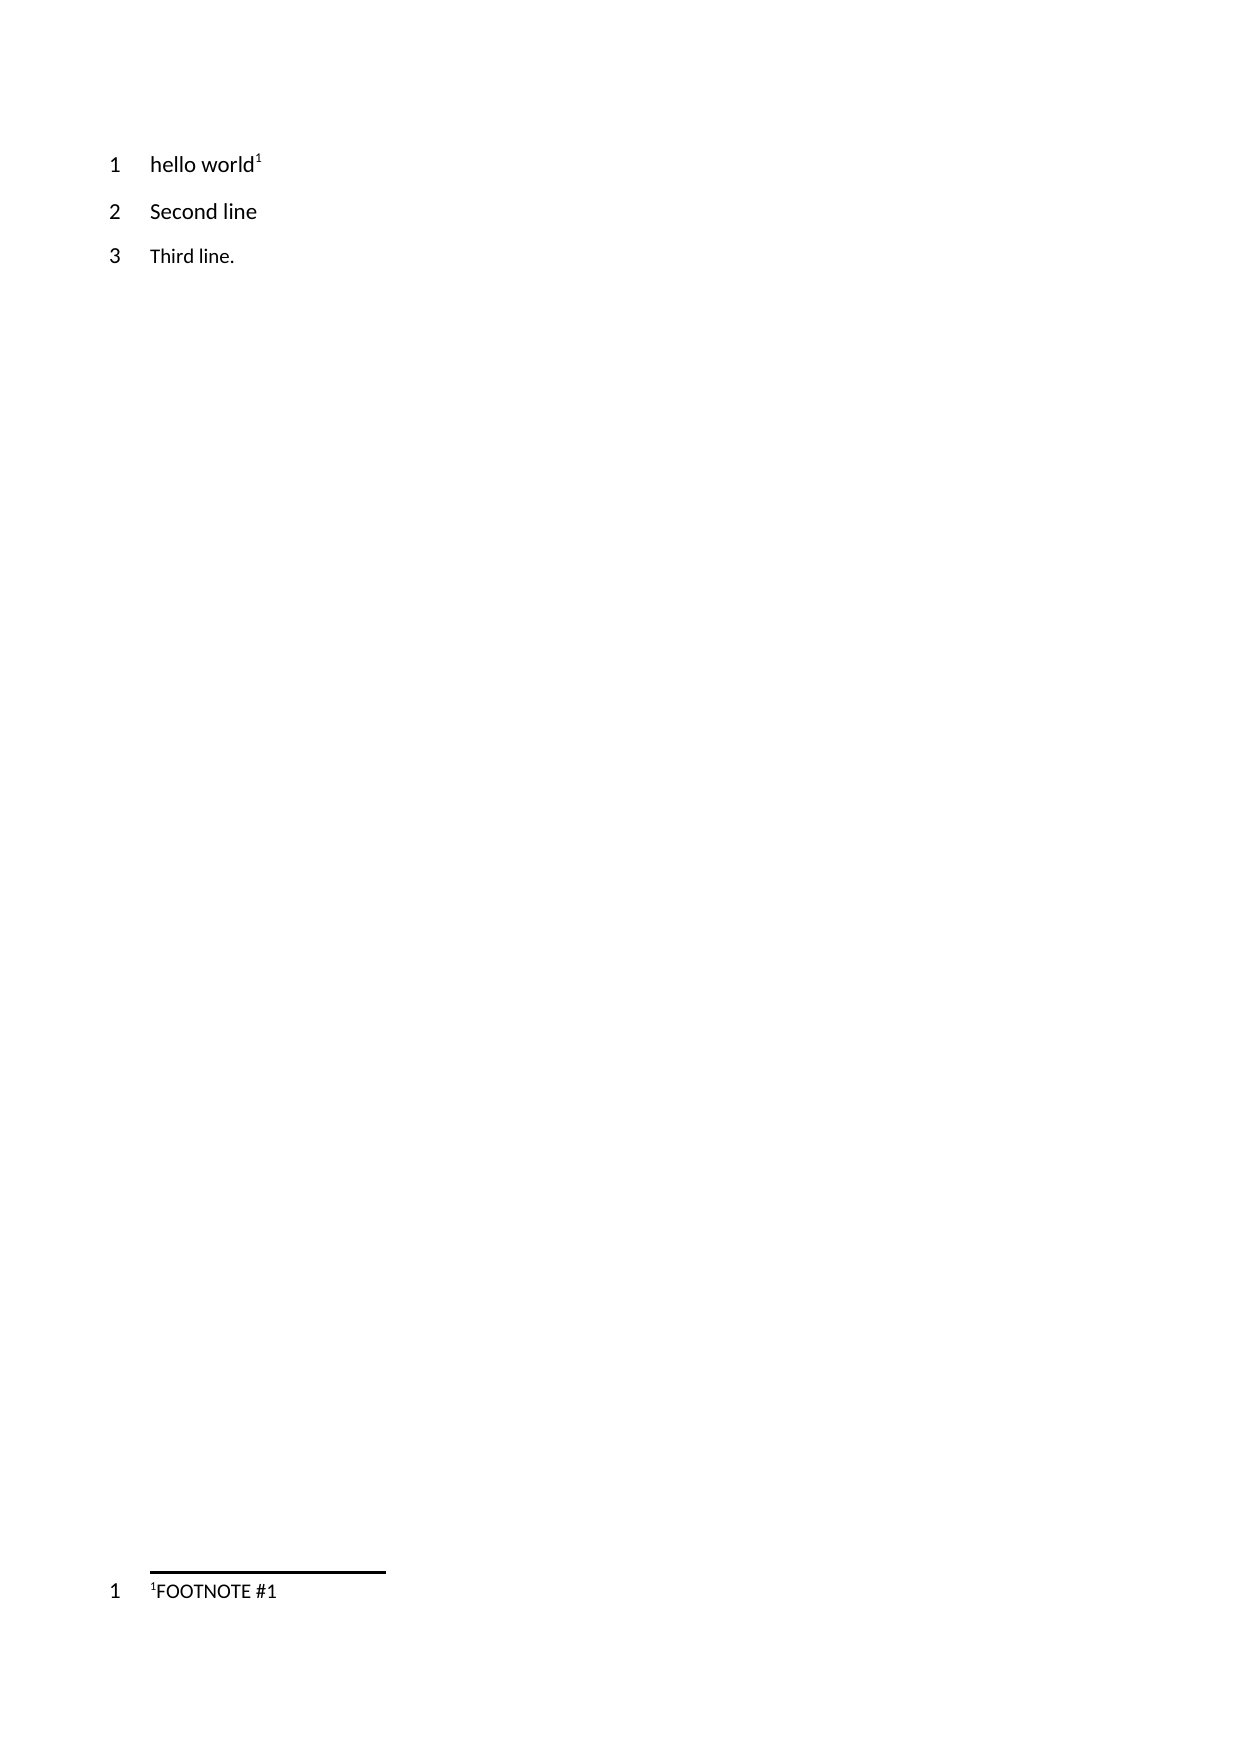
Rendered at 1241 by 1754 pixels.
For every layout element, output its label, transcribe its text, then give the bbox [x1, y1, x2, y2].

text hello world [150, 150, 1090, 178]
text Third line. [150, 244, 1090, 269]
text Second line [150, 197, 1090, 225]
